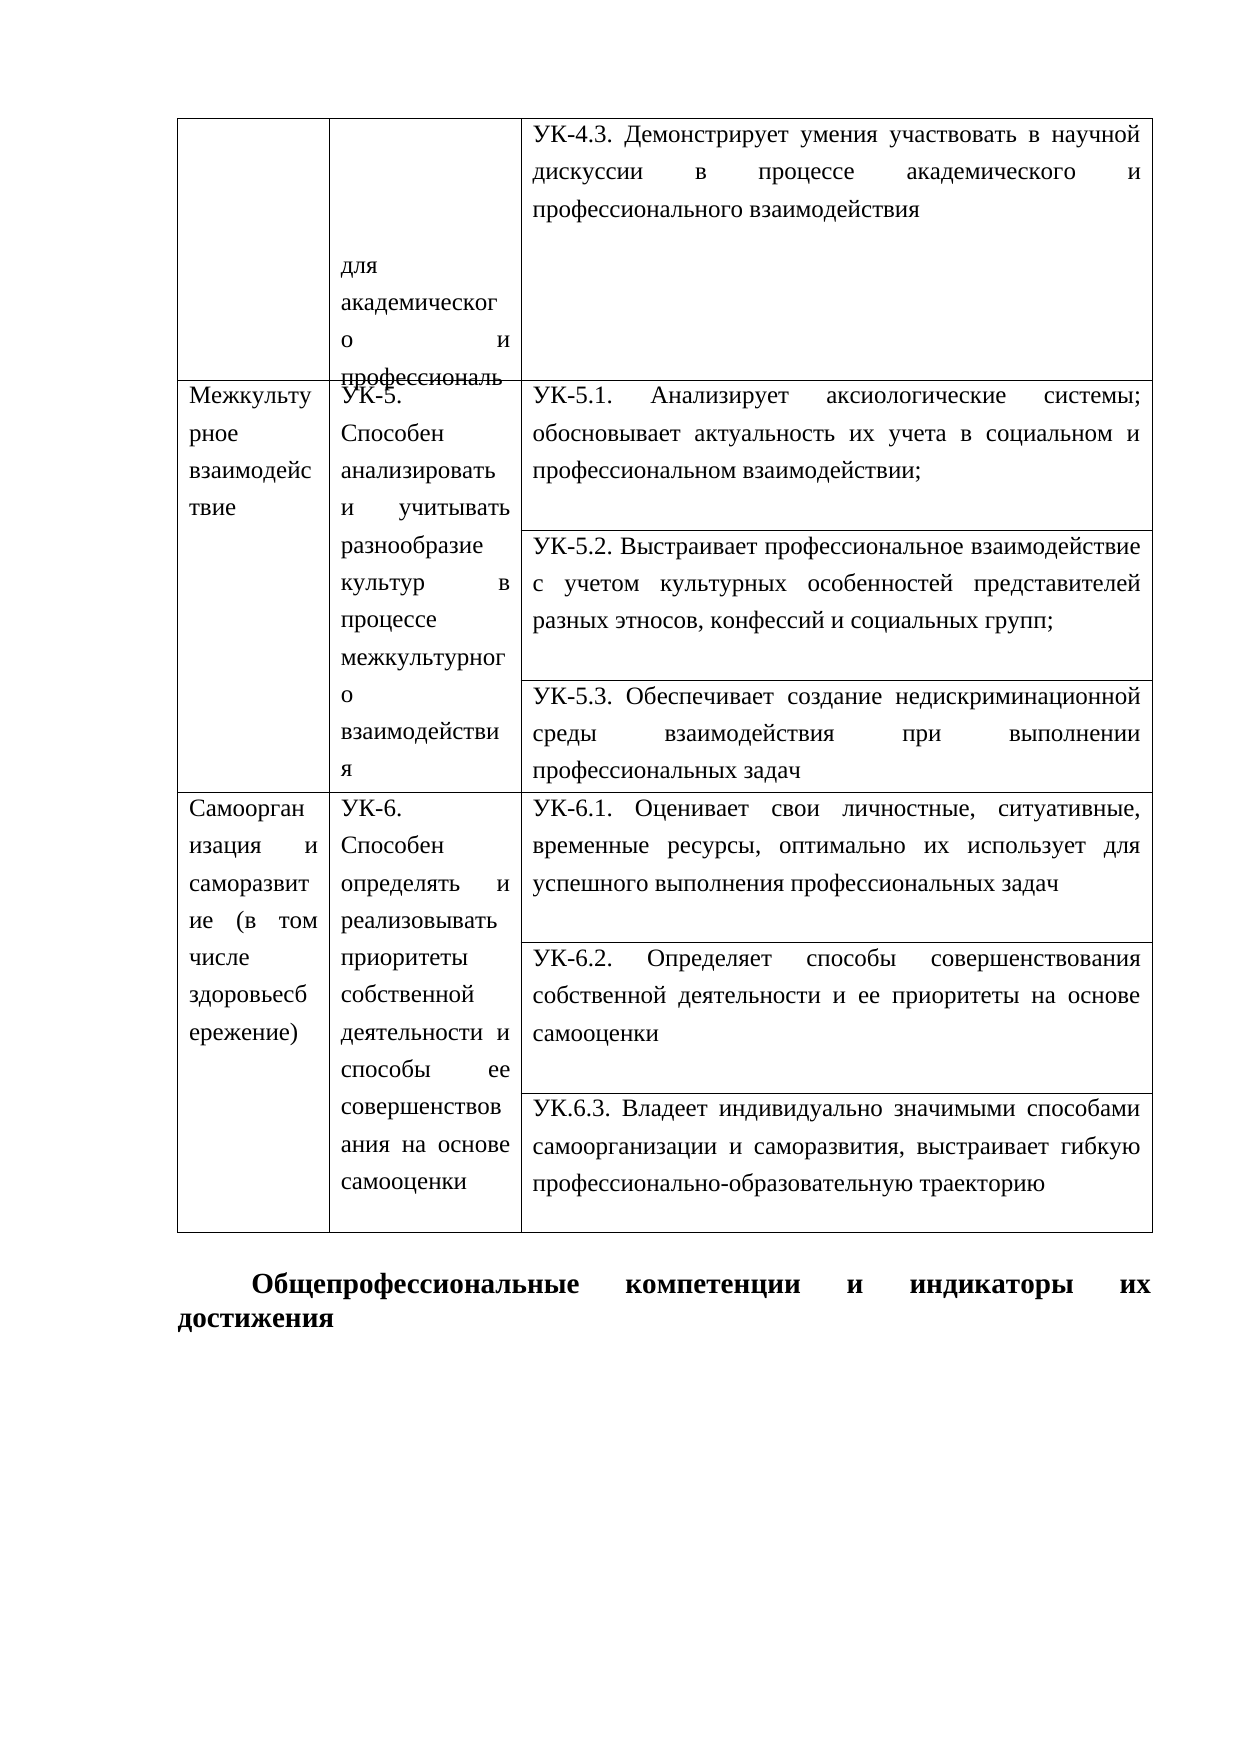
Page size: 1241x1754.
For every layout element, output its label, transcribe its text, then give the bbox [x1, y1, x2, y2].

table_cell УК-6.2. Определяет способы совершенствования собственной деятельности и ее приоритеты на основе самооценки [522, 943, 1152, 1092]
table_cell Самоорганизация и саморазвитие (в том числе здоровьесбережение) [178, 793, 329, 1232]
table_cell Межкультурное взаимодействие [178, 381, 329, 792]
table_cell УК-4.3. Демонстрирует умения участвовать в научной дискуссии в процессе академического и профессионального взаимодействия [522, 119, 1152, 379]
table_cell УК-6. Способен определять и реализовывать приоритеты собственной деятельности и способы ее совершенствования на основе самооценки [330, 793, 521, 1232]
table_cell УК-6.1. Оценивает свои личностные, ситуативные, временные ресурсы, оптимально их использует для успешного выполнения профессиональных задач [522, 793, 1152, 942]
table_cell УК-5.3. Обеспечивает создание недискриминационной среды взаимодействия при выполнении профессиональных задач [522, 681, 1152, 792]
table_cell УК-5.1. Анализирует аксиологические системы; обосновывает актуальность их учета в социальном и профессиональном взаимодействии; [522, 381, 1152, 530]
table_cell УК-5.2. Выстраивает профессиональное взаимодействие с учетом культурных особенностей представителей разных этносов, конфессий и социальных групп; [522, 531, 1152, 680]
text Общепрофессиональные компетенции и индикаторы их достижения [177, 1267, 1152, 1334]
table_cell УК-5. Способен анализировать и учитывать разнообразие культур в процессе межкультурного взаимодействия [330, 381, 521, 792]
table_cell УК.6.3. Владеет индивидуально значимыми способами самоорганизации и саморазвития, выстраивает гибкую профессионально-образовательную траекторию [522, 1094, 1152, 1232]
